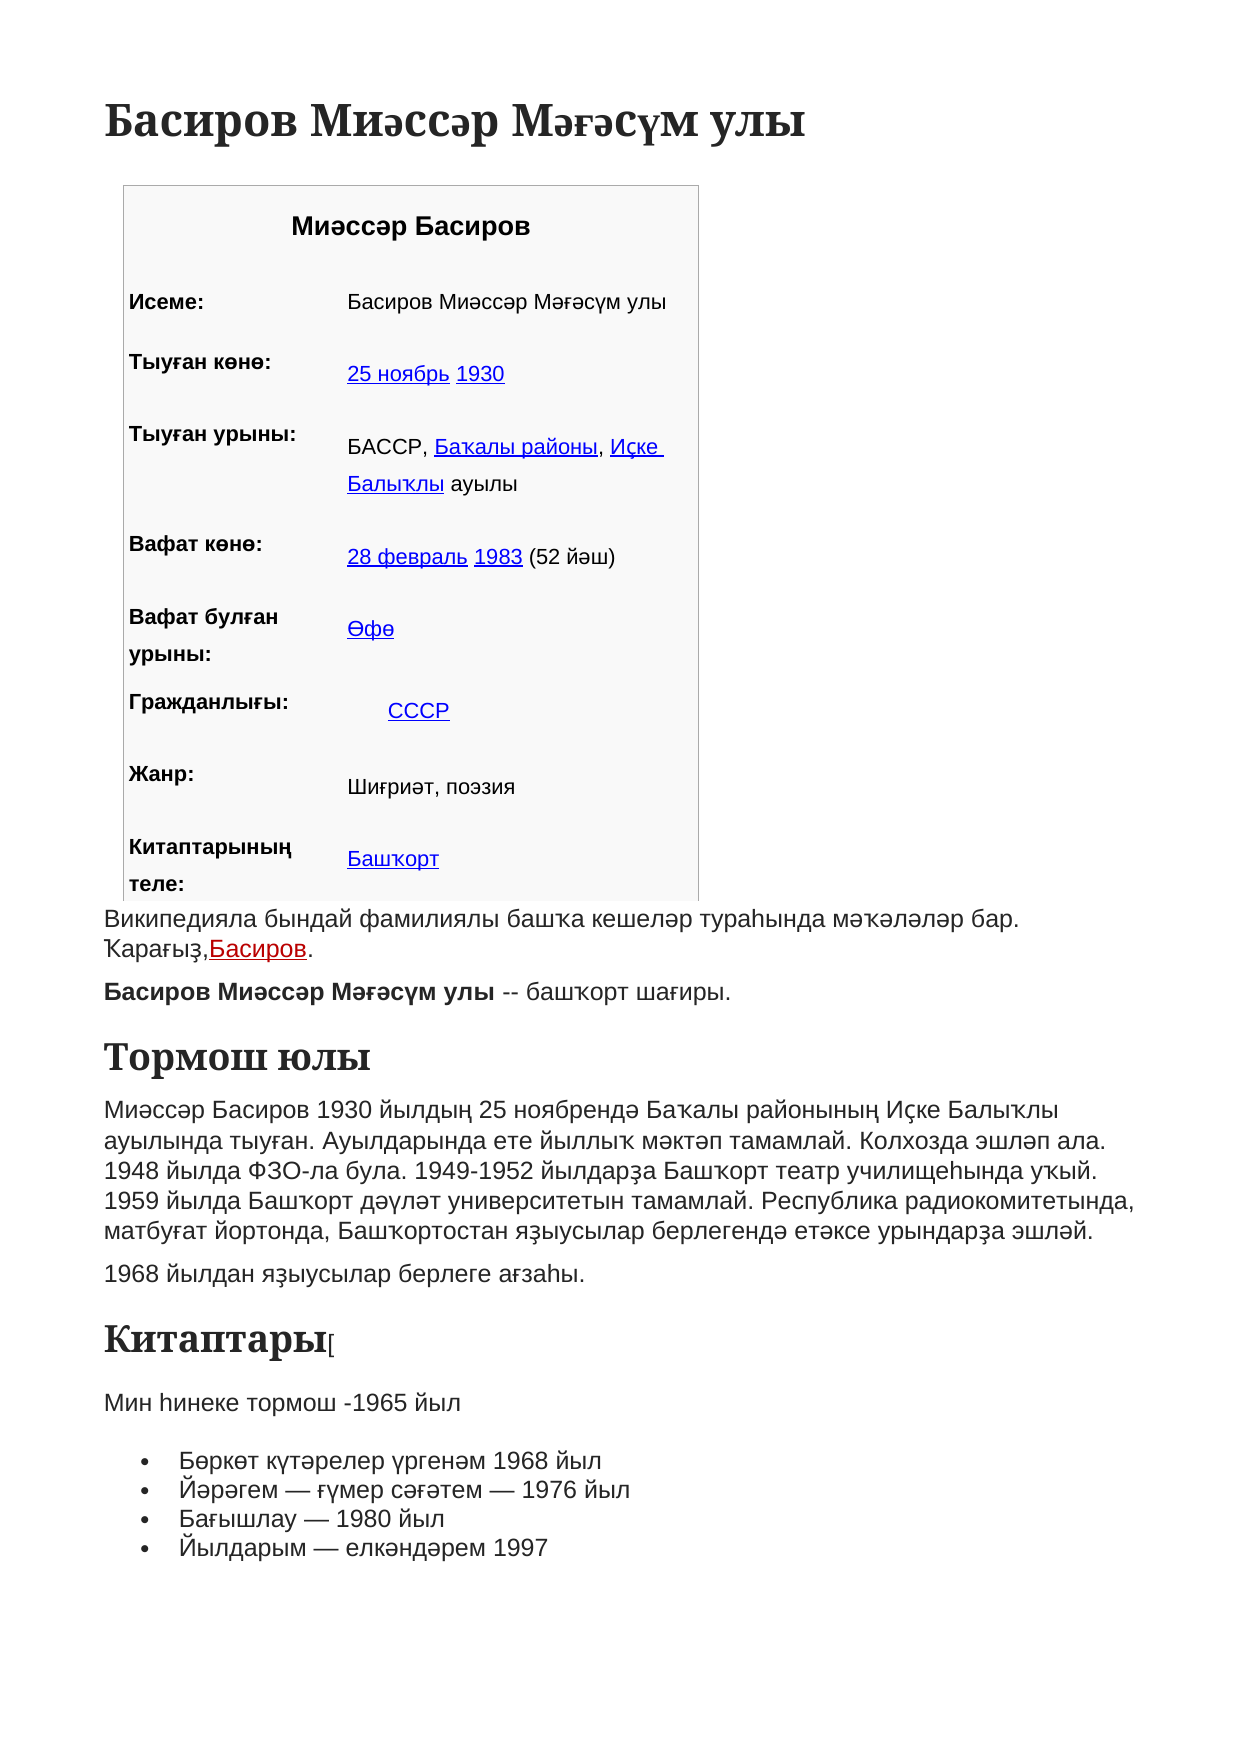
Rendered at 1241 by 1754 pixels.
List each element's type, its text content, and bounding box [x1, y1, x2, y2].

table_cell Тыуған көнө: [124, 331, 342, 404]
text Мин һинеке тормош -1965 йыл [103, 1388, 1152, 1417]
text 1968 йылдан яҙыусылар берлеге ағзаһы. [103, 1257, 1152, 1287]
table_cell Өфө [342, 586, 698, 671]
table_cell 25 ноябрь 1930 [342, 331, 698, 404]
text Басиров Миәссәр Мәғәсүм улы [103, 89, 1152, 150]
table_cell Жанр: [124, 744, 342, 816]
text Тормош юлы [103, 1031, 1152, 1082]
list Йылдарым — елкәндәрем 1997 [141, 1532, 1152, 1561]
table_cell Исеме: [124, 259, 342, 331]
table_cell Башҡорт [342, 816, 698, 901]
table_cell Вафат көнө: [124, 514, 342, 586]
table_cell 28 февраль 1983 (52 йәш) [342, 514, 698, 586]
table_cell Вафат булған урыны: [124, 586, 342, 671]
list Бағышлау — 1980 йыл [141, 1504, 1152, 1532]
list Йәрәгем — ғүмер сәғәтем — 1976 йыл [141, 1475, 1152, 1504]
table_cell СССР [342, 671, 698, 744]
table_cell БАССР, Баҡалы районы, Иҫке Балыҡлы ауылы [342, 404, 698, 514]
table_header Миәссәр Басиров [124, 186, 698, 259]
table_cell Гражданлығы: [124, 671, 342, 744]
table_cell Шиғриәт, поэзия [342, 744, 698, 816]
text Википедияла бындай фамилиялы башҡа кешеләр тураһында мәҡәләләр бар. Ҡарағыҙ,Басиров. [103, 903, 1152, 963]
table_cell Басиров Миәссәр Мәғәсүм улы [342, 259, 698, 331]
text Миәссәр Басиров 1930 йылдың 25 ноябрендә Баҡалы районының Иҫке Балыҡлы ауылында тыуған. Ауылдарында ете йыллыҡ мәктәп тамамлай. Колхозда эшләп ала. 1948 йылда ФЗО-ла була. 1949-1952 йылдарҙа Башҡорт театр училищеһында уҡый. 1959 йылда Башҡорт дәүләт университетын тамамлай. Республика радиокомитетында, матбуғат йортонда, Башҡортостан яҙыусылар берлегендә етәксе урындарҙа эшләй. [103, 1094, 1152, 1245]
table_cell Китаптарының теле: [124, 816, 342, 901]
text Басиров Миәссәр Мәғәсүм улы -- башҡорт шағиры. [103, 976, 1152, 1006]
table_cell Тыуған урыны: [124, 404, 342, 514]
list Бөркөт күтәрелер үргенәм 1968 йыл [141, 1446, 1152, 1475]
text Китаптары[ [103, 1312, 1152, 1363]
